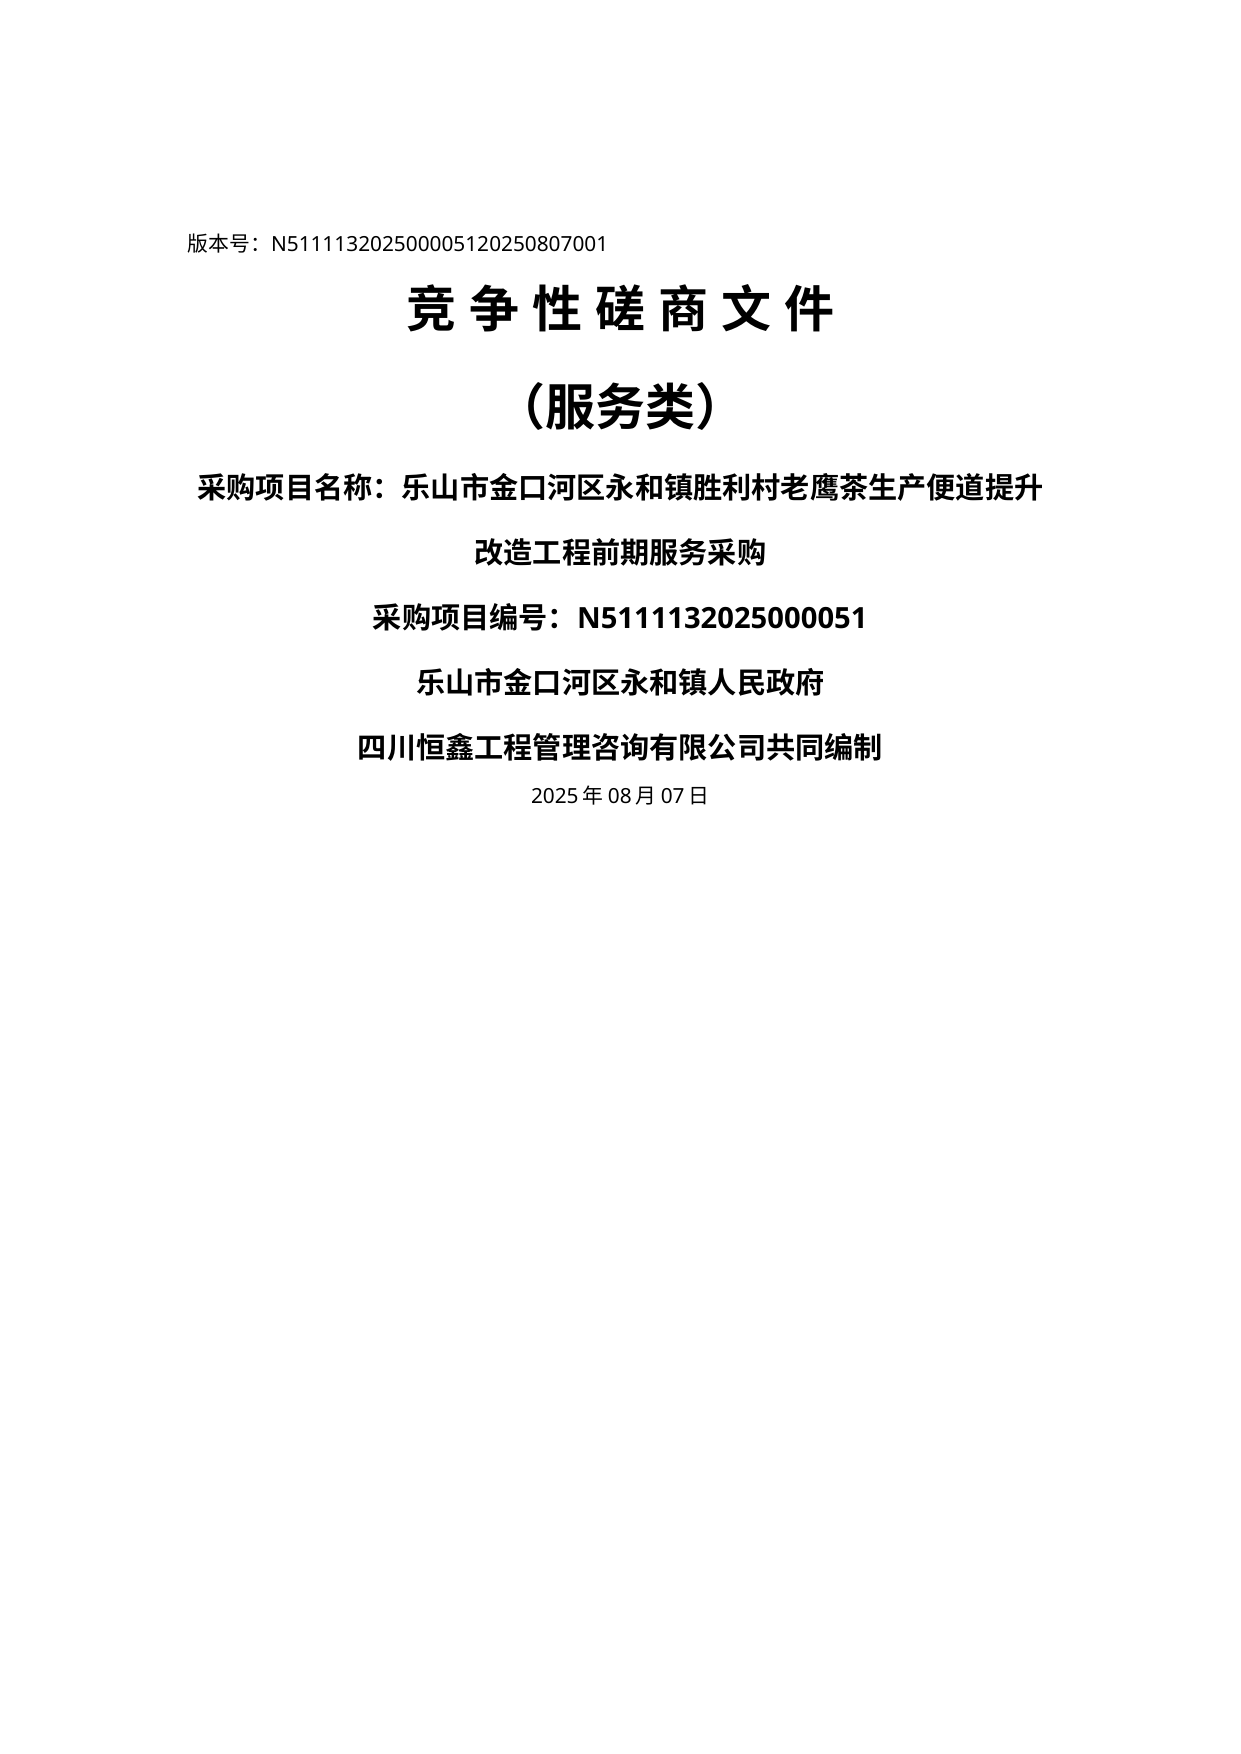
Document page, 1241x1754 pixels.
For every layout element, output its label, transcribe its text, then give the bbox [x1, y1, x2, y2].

text （服务类） [187, 357, 1053, 454]
text 竞 争 性 磋 商 文 件 [187, 259, 1053, 357]
text 采购项目编号：N5111132025000051 [187, 584, 1053, 649]
text 乐山市金口河区永和镇人民政府 [187, 649, 1053, 714]
text 版本号：N511113202500005120250807001 [187, 227, 1053, 259]
text 采购项目名称：乐山市金口河区永和镇胜利村老鹰茶生产便道提升改造工程前期服务采购 [187, 454, 1053, 584]
text 2025年08月07日 [187, 779, 1053, 812]
text 四川恒鑫工程管理咨询有限公司共同编制 [187, 714, 1053, 779]
